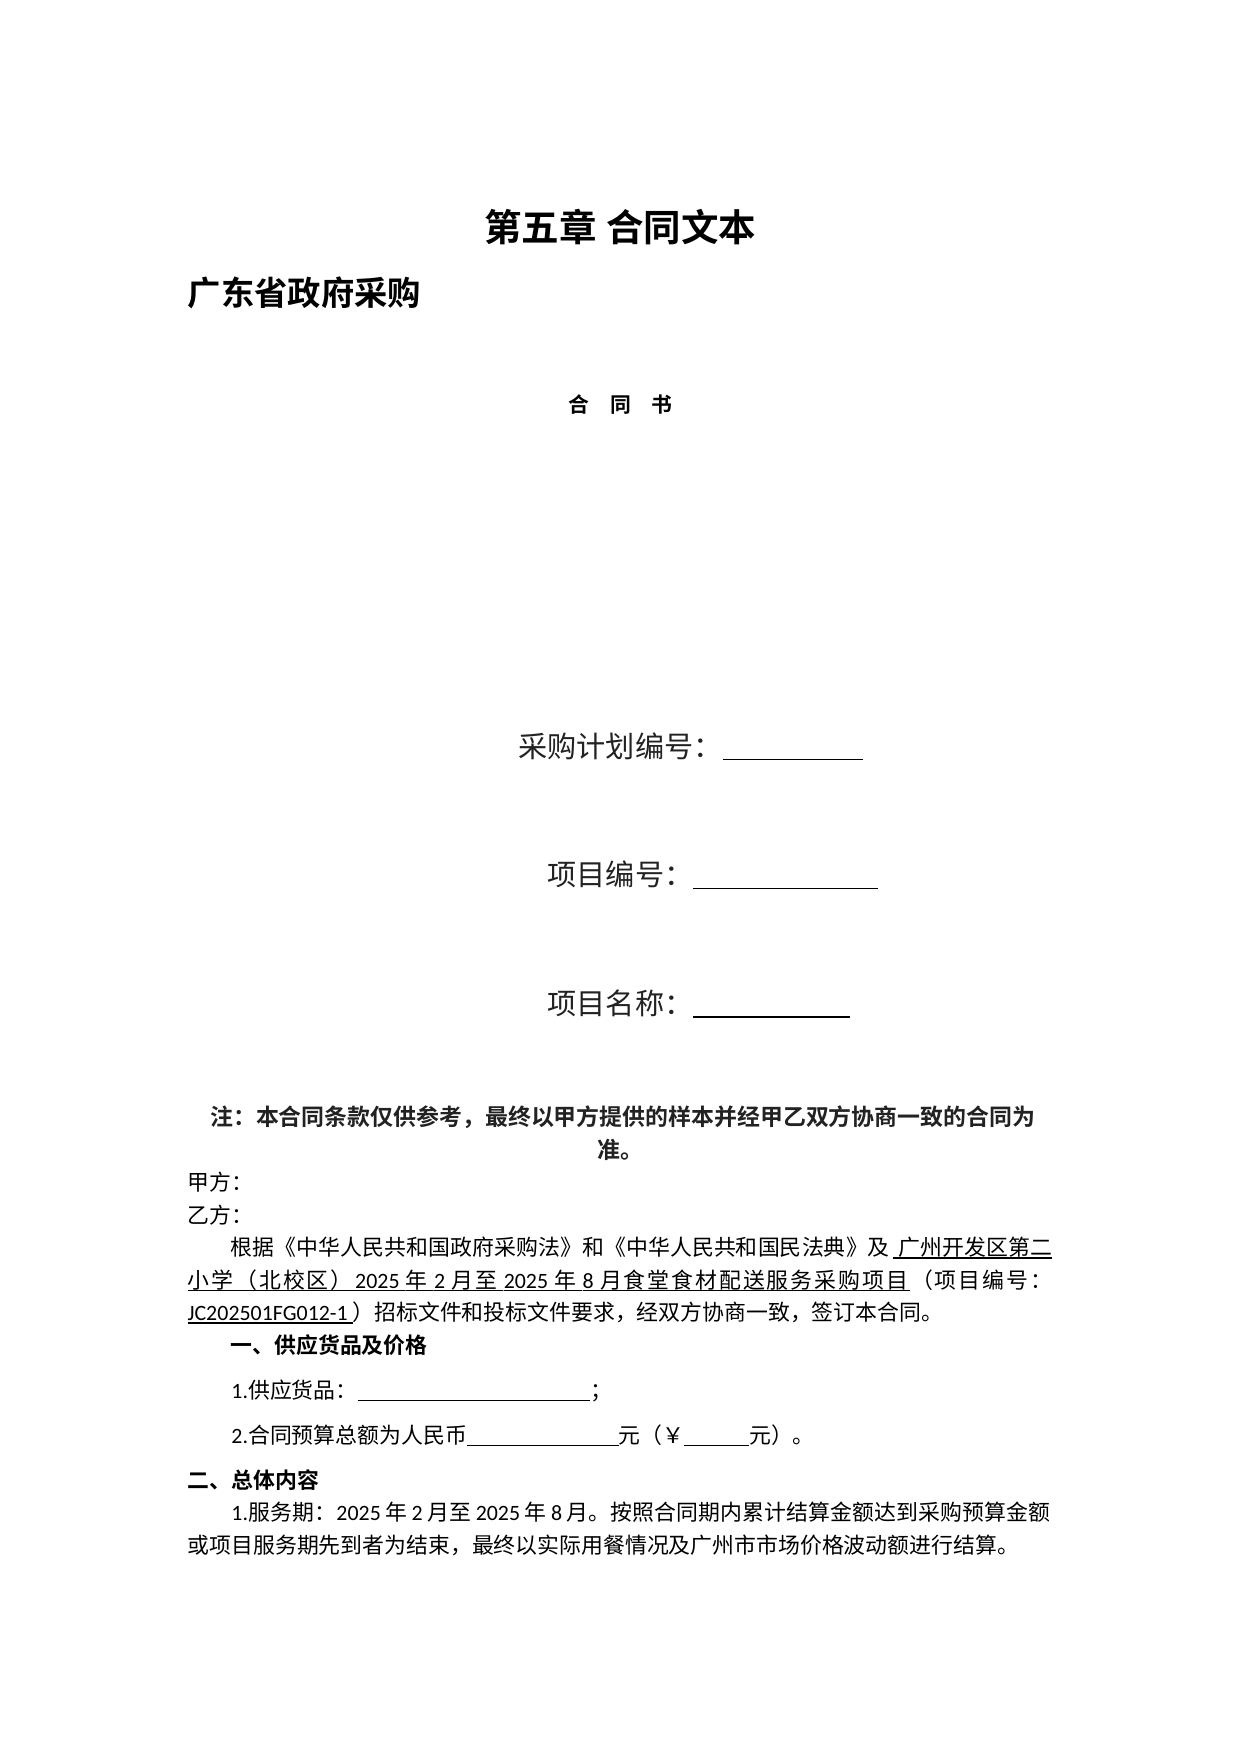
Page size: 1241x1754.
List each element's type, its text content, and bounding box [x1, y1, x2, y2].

text 合 同 书 [187, 388, 1053, 421]
text 广东省政府采购 [187, 259, 1053, 324]
text 注：本合同条款仅供参考，最终以甲方提供的样本并经甲乙双方协商一致的合同为准。 [187, 1101, 1053, 1166]
text 第五章 合同文本 [187, 194, 1053, 259]
text 乙方： [187, 1198, 1053, 1231]
text 项目名称： [187, 971, 1053, 1036]
text 1.服务期：2025年2月至2025年8月。按照合同期内累计结算金额达到采购预算金额或项目服务期先到者为结束，最终以实际用餐情况及广州市市场价格波动额进行结算。 [187, 1496, 1053, 1561]
text 根据《中华人民共和国政府采购法》和《中华人民共和国民法典》及 广州开发区第二小学（北校区）2025年2月至2025年8月食堂食材配送服务采购项目（项目编号： JC202501FG012-1 ）招标文件和投标文件要求，经双方协商一致，签订本合同。 [187, 1231, 1053, 1328]
text 项目编号： [187, 842, 1053, 907]
text 1.供应货品： ； [187, 1373, 1053, 1406]
text 采购计划编号： [187, 713, 1053, 778]
text 一、供应货品及价格 [187, 1328, 1053, 1361]
text 2.合同预算总额为人民币 元（￥ 元）。 [187, 1418, 1053, 1451]
text 甲方： [187, 1166, 1053, 1198]
text 二、总体内容 [187, 1463, 1053, 1496]
